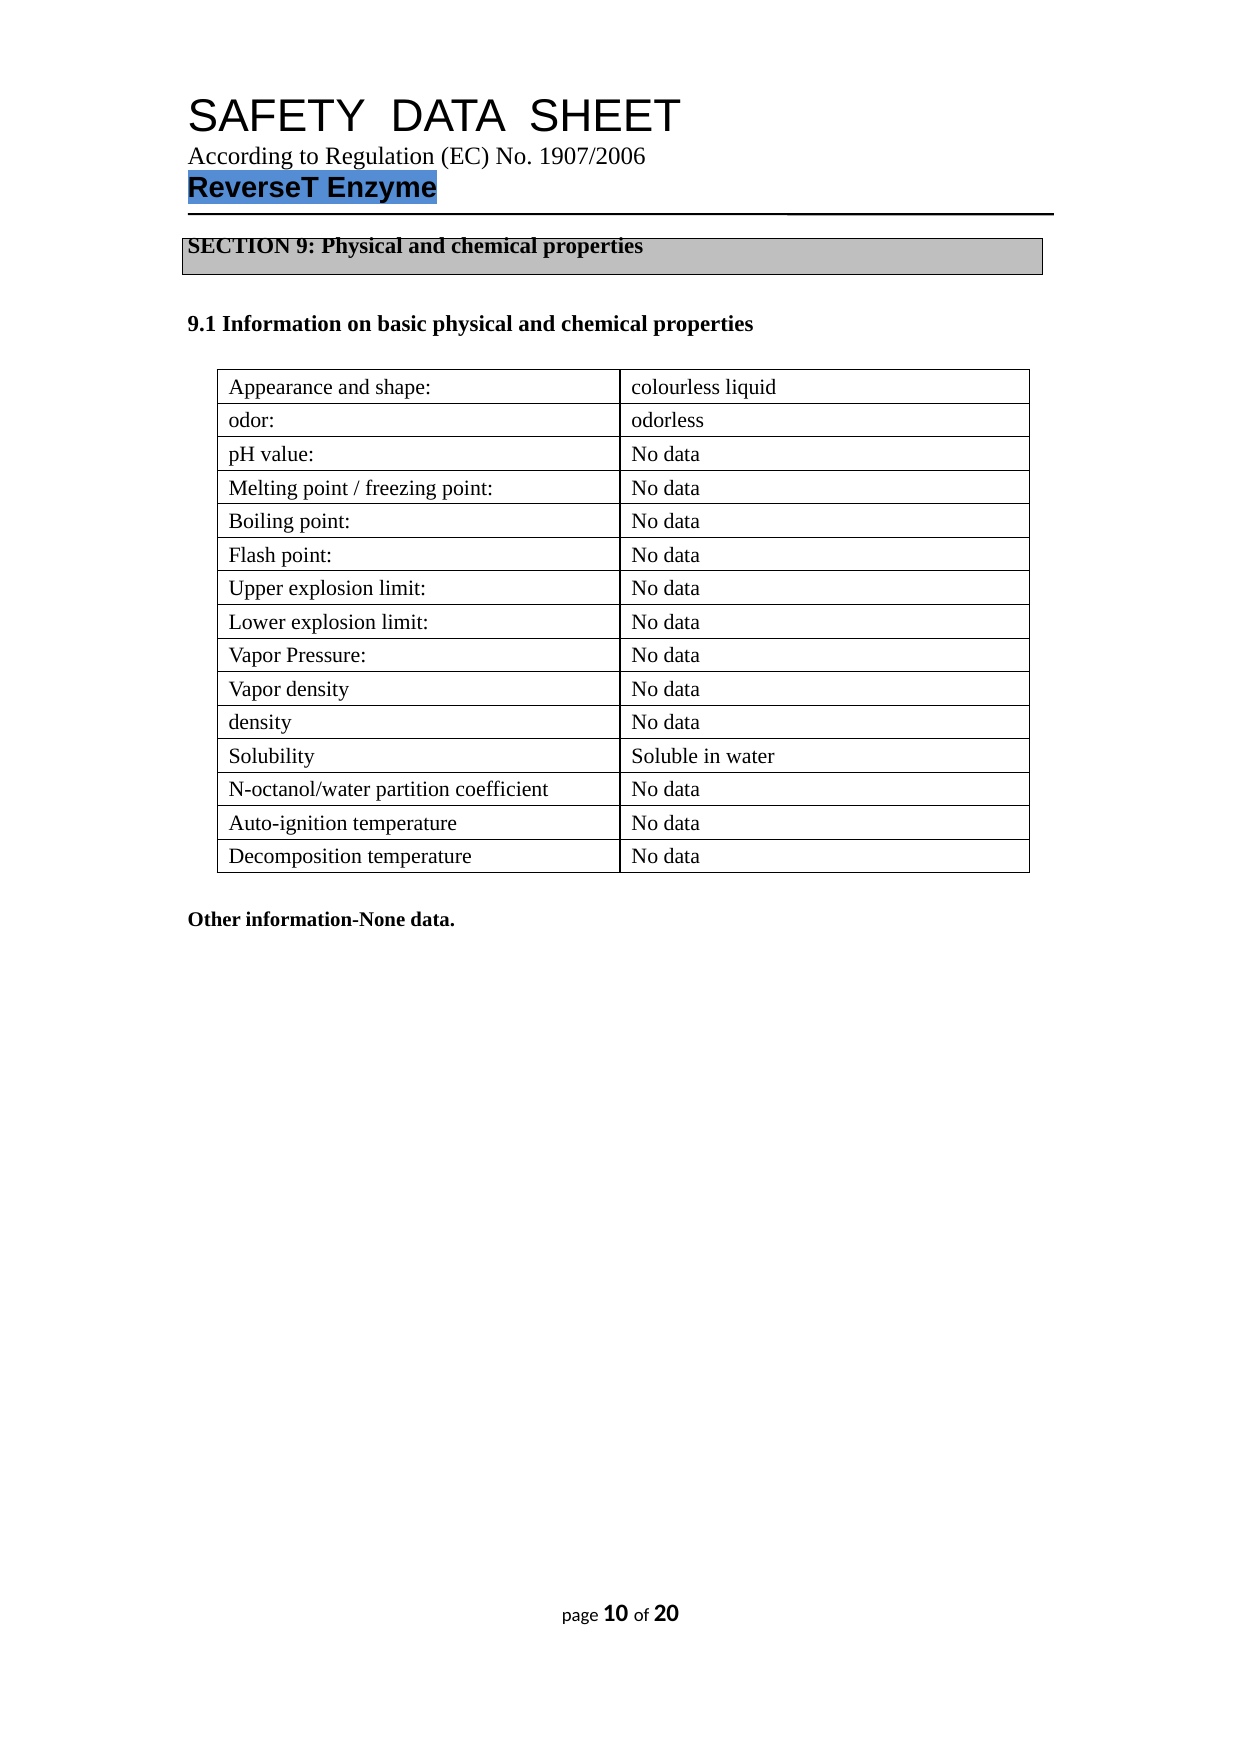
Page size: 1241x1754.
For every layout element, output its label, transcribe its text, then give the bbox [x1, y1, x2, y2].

text SECTION 9: Physical and chemical properties [187, 229, 1053, 262]
table_cell Lower explosion limit: [218, 605, 619, 637]
table_cell No data [621, 840, 1029, 872]
table_header Appearance and shape: [218, 370, 619, 403]
table_cell Boiling point: [218, 504, 619, 537]
table_cell No data [621, 437, 1029, 470]
table_cell No data [621, 806, 1029, 839]
table_cell No data [621, 571, 1029, 604]
table_cell No data [621, 538, 1029, 570]
table_cell odorless [621, 404, 1029, 436]
table_cell odor: [218, 404, 619, 436]
table_cell density [218, 706, 619, 738]
table_cell pH value: [218, 437, 619, 470]
table_cell Decomposition temperature [218, 840, 619, 872]
table_cell No data [621, 672, 1029, 704]
table_cell Soluble in water [621, 739, 1029, 772]
table_cell No data [621, 706, 1029, 738]
table_cell Auto-ignition temperature [218, 806, 619, 839]
table_cell No data [621, 471, 1029, 503]
table_cell Solubility [218, 739, 619, 772]
table_cell No data [621, 639, 1029, 671]
table_header colourless liquid [621, 370, 1029, 403]
table_cell Melting point / freezing point: [218, 471, 619, 503]
table_cell N-octanol/water partition coefficient [218, 773, 619, 805]
table_cell Flash point: [218, 538, 619, 570]
text 9.1 Information on basic physical and chemical properties [187, 307, 1053, 340]
table_cell Vapor Pressure: [218, 639, 619, 671]
table_cell Upper explosion limit: [218, 571, 619, 604]
text Other information-None data. [187, 902, 1053, 935]
table_cell No data [621, 773, 1029, 805]
table_cell No data [621, 504, 1029, 537]
table_cell Vapor density [218, 672, 619, 704]
table_cell No data [621, 605, 1029, 637]
